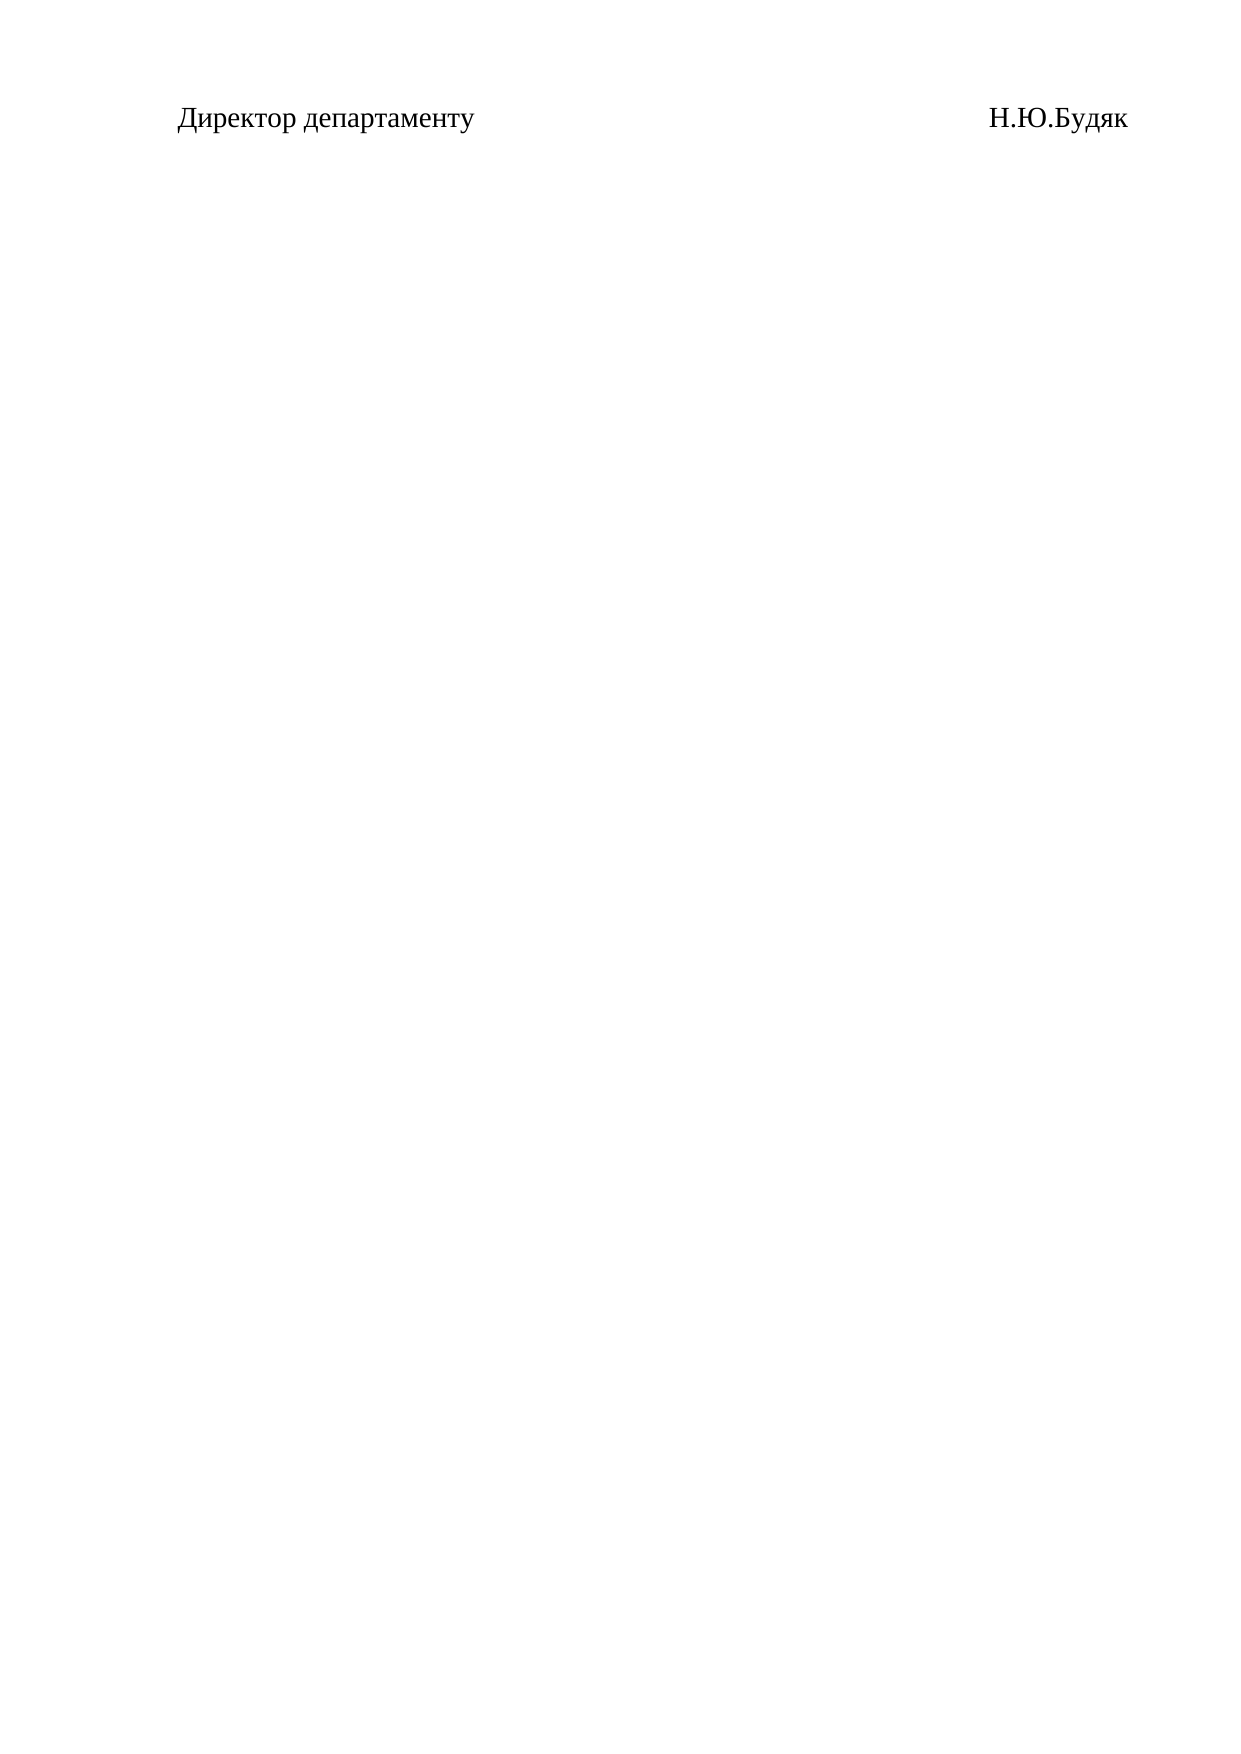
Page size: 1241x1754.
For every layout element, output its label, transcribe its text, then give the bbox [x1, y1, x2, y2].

text Директор департаменту Н.Ю.Будяк [177, 103, 1175, 134]
